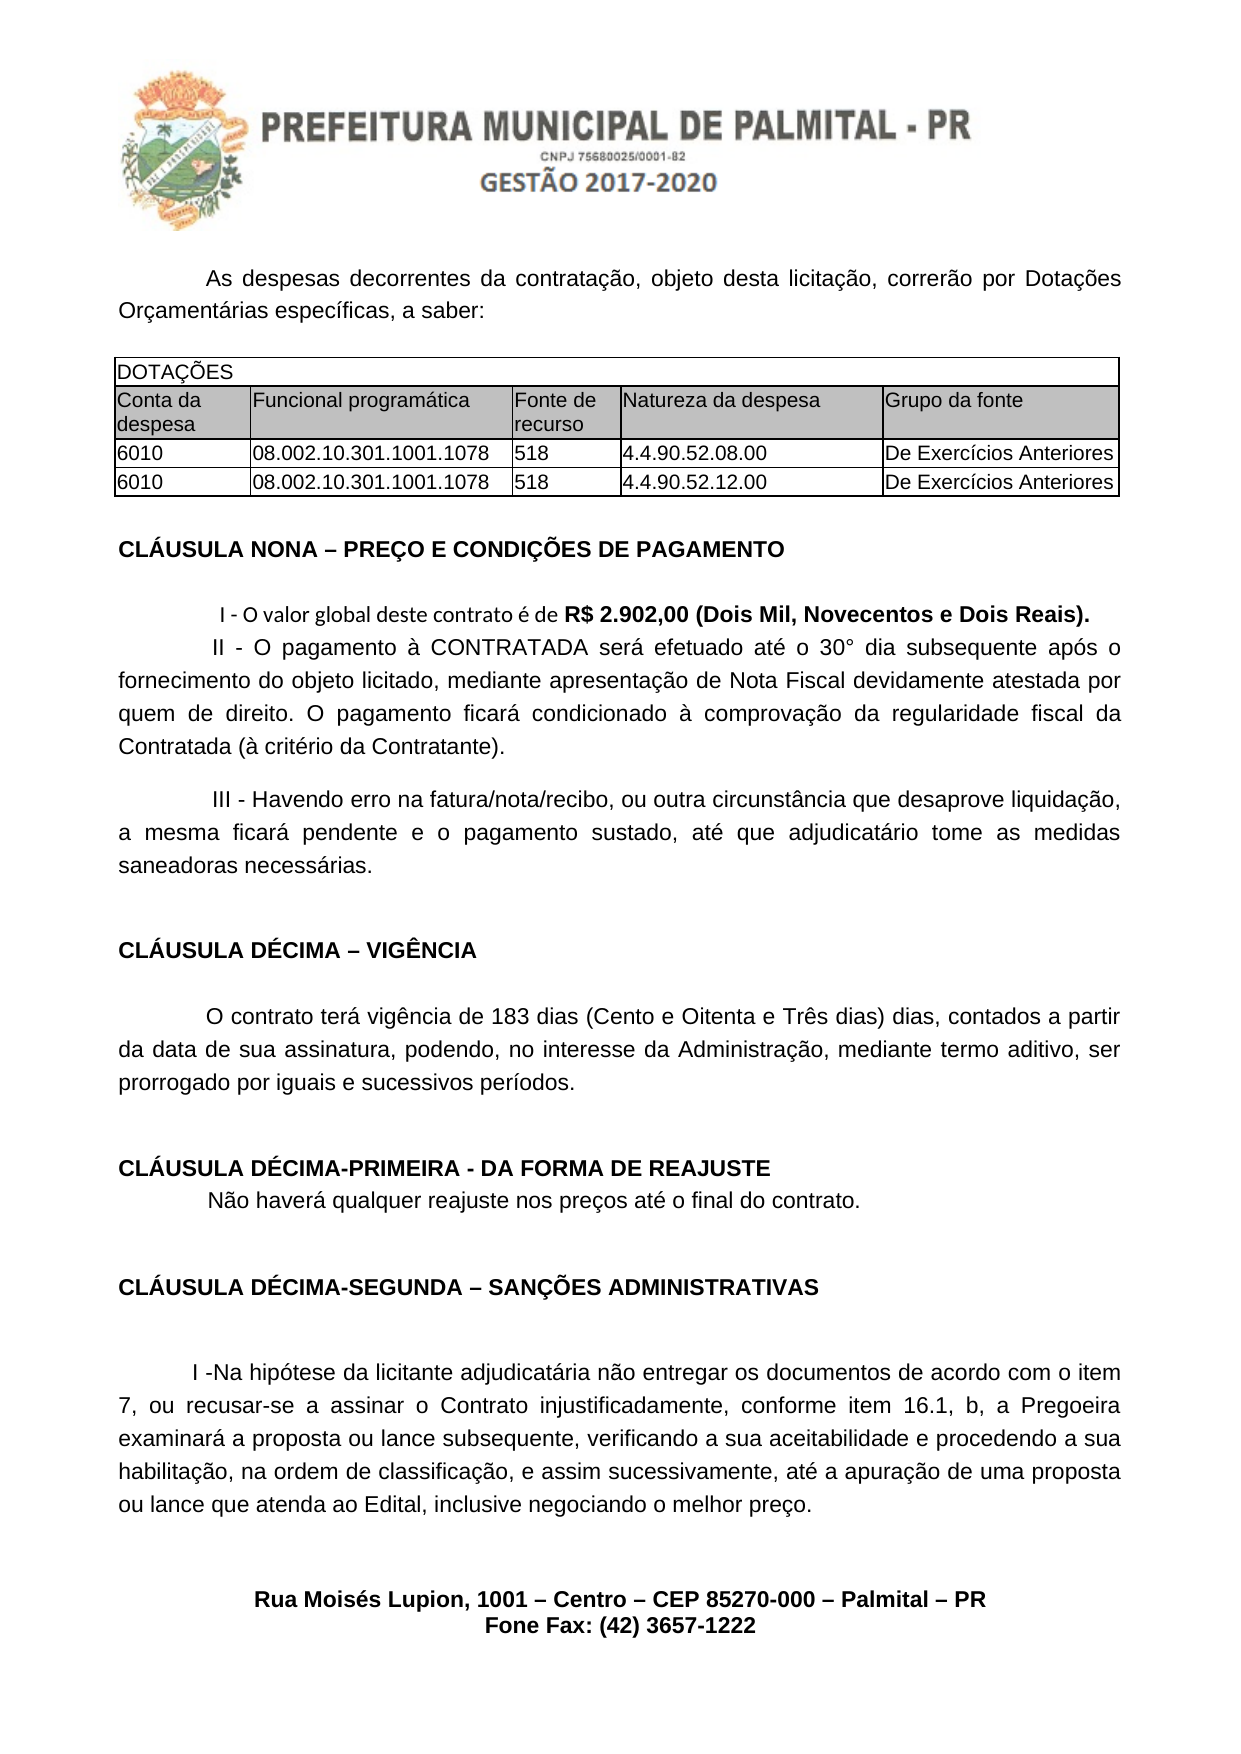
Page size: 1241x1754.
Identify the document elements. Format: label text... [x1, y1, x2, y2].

table_cell 4.4.90.52.12.00 [622, 468, 882, 495]
text As despesas decorrentes da contratação, objeto desta licitação, correrão por Dotações Orçamentárias específicas, a saber: [118, 258, 1122, 324]
table_cell Grupo da fonte [884, 387, 1118, 438]
text II - O pagamento à CONTRATADA será efetuado até o 30° dia subsequente após o fornecimento do objeto licitado, mediante apresentação de Nota Fiscal devidamente atestada por quem de direito. O pagamento ficará condicionado à comprovação da regularidade fiscal da Contratada (à critério da Contratante). [118, 628, 1122, 759]
text I - O valor global deste contrato é de R$ 2.902,00 (Dois Mil, Novecentos e Dois Reais). [117, 595, 1122, 628]
table_cell 08.002.10.301.1001.1078 [251, 440, 512, 466]
table_cell 518 [513, 468, 620, 495]
table_cell De Exercícios Anteriores [884, 468, 1118, 495]
table_cell Natureza da despesa [622, 387, 882, 438]
text I -Na hipótese da licitante adjudicatária não entregar os documentos de acordo com o item 7, ou recusar-se a assinar o Contrato injustificadamente, conforme item 16.1, b, a Pregoeira examinará a proposta ou lance subsequente, verificando a sua aceitabilidade e procedendo a sua habilitação, na ordem de classificação, e assim sucessivamente, até a apuração de uma proposta ou lance que atenda ao Edital, inclusive negociando o melhor preço. [118, 1353, 1122, 1517]
table_cell 4.4.90.52.08.00 [622, 440, 882, 466]
text CLÁUSULA DÉCIMA-PRIMEIRA - DA FORMA DE REAJUSTE [118, 1148, 1122, 1181]
text CLÁUSULA NONA – PREÇO E CONDIÇÕES DE PAGAMENTO [118, 529, 1122, 562]
table_cell 6010 [116, 440, 250, 466]
picture [118, 59, 1004, 231]
table_cell Conta da despesa [116, 387, 250, 438]
text O contrato terá vigência de 183 dias (Cento e Oitenta e Três dias) dias, contados a partir da data de sua assinatura, podendo, no interesse da Administração, mediante termo aditivo, ser prorrogado por iguais e sucessivos períodos. [118, 997, 1122, 1095]
table_cell 518 [513, 440, 620, 466]
table_cell De Exercícios Anteriores [884, 440, 1118, 466]
table_cell 08.002.10.301.1001.1078 [251, 468, 512, 495]
table_cell Fonte de recurso [513, 387, 620, 438]
text CLÁUSULA DÉCIMA-SEGUNDA – SANÇÕES ADMINISTRATIVAS [118, 1267, 1122, 1300]
text III - Havendo erro na fatura/nota/recibo, ou outra circunstância que desaprove liquidação, a mesma ficará pendente e o pagamento sustado, até que adjudicatário tome as medidas saneadoras necessárias. [118, 779, 1122, 878]
text Não haverá qualquer reajuste nos preços até o final do contrato. [118, 1181, 1122, 1214]
table_cell Funcional programática [251, 387, 512, 438]
text CLÁUSULA DÉCIMA – VIGÊNCIA [118, 931, 1122, 964]
table_cell 6010 [116, 468, 250, 495]
table_header DOTAÇÕES [116, 358, 1118, 385]
